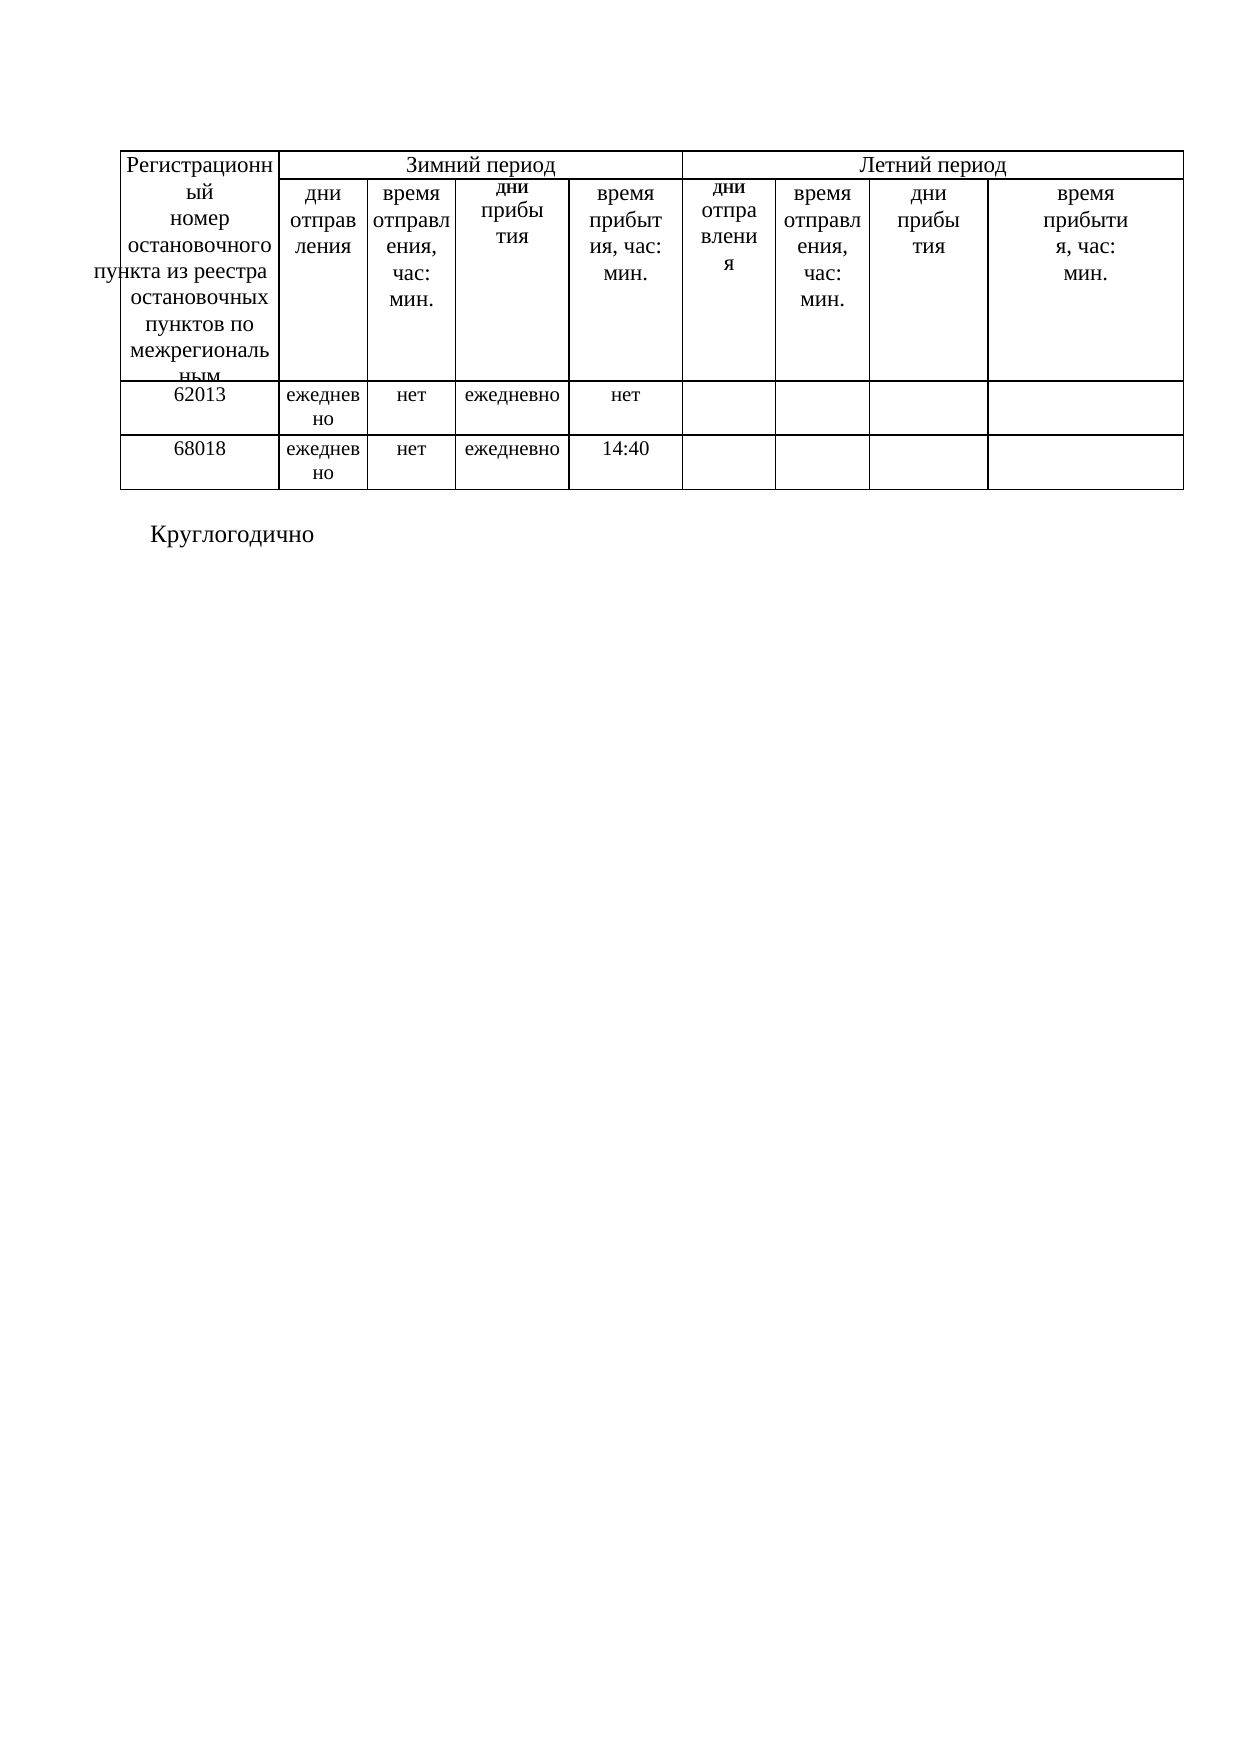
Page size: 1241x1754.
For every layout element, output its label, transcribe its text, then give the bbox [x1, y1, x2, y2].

table_cell 68018 [121, 436, 278, 489]
table_cell 62013 [121, 382, 278, 434]
table_cell нет [570, 382, 682, 434]
table_header Зимний период [280, 152, 682, 178]
table_cell нет [368, 382, 455, 434]
text Круглогодично [150, 519, 1090, 548]
table_cell время отправл ения, час: мин. [776, 180, 869, 380]
table_cell [989, 382, 1183, 434]
table_header Летний период [683, 152, 1183, 178]
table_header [121, 152, 278, 380]
table_cell [989, 436, 1183, 489]
table_cell [776, 436, 869, 489]
table_cell ДНИ прибы тия [456, 180, 568, 380]
table_cell время прибыт ия, час: мин. [570, 180, 682, 380]
table_cell ежедневно [456, 382, 568, 434]
table_cell дни отправ ления [280, 180, 367, 380]
table_cell ежедневно [280, 436, 367, 489]
table_cell ежедневно [280, 382, 367, 434]
table_cell [776, 382, 869, 434]
table_cell ежедневно [456, 436, 568, 489]
table_cell время прибыти я, час: мин. [989, 180, 1183, 380]
table_cell дни прибы тия [870, 180, 987, 380]
table_cell ДНИ отпра влени я [683, 180, 775, 380]
table_cell [683, 436, 775, 489]
table_cell [683, 382, 775, 434]
table_cell 14:40 [570, 436, 682, 489]
table_cell [870, 436, 987, 489]
table_cell [870, 382, 987, 434]
table_cell время отправл ения, час: мин. [368, 180, 455, 380]
table_cell нет [368, 436, 455, 489]
